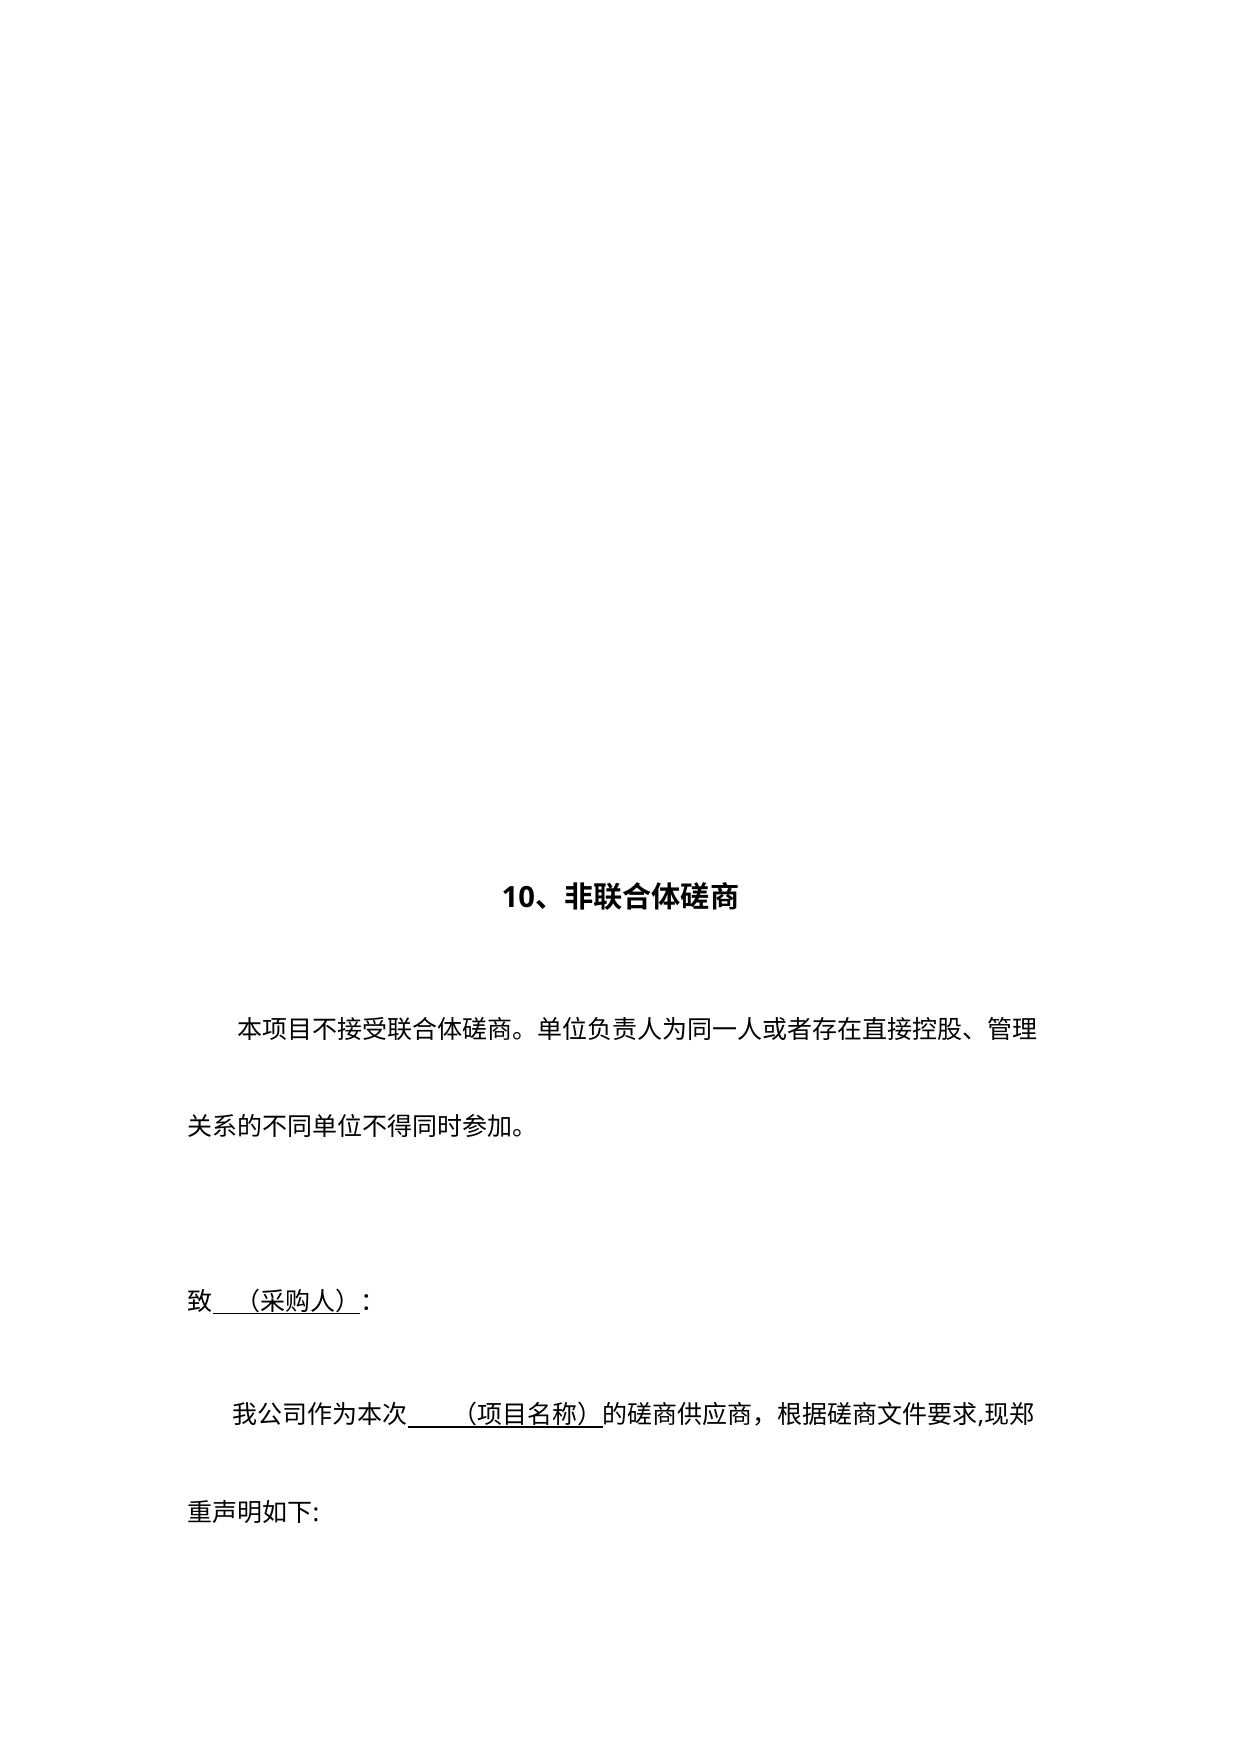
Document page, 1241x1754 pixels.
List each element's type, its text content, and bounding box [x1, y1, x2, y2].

text 我公司作为本次 （项目名称）的磋商供应商，根据磋商文件要求,现郑重声明如下: [187, 1380, 1053, 1543]
list 10、非联合体磋商 [187, 862, 1053, 927]
text 本项目不接受联合体磋商。单位负责人为同一人或者存在直接控股、管理关系的不同单位不得同时参加。 [187, 995, 1053, 1157]
text 致 （采购人）： [187, 1267, 1053, 1332]
